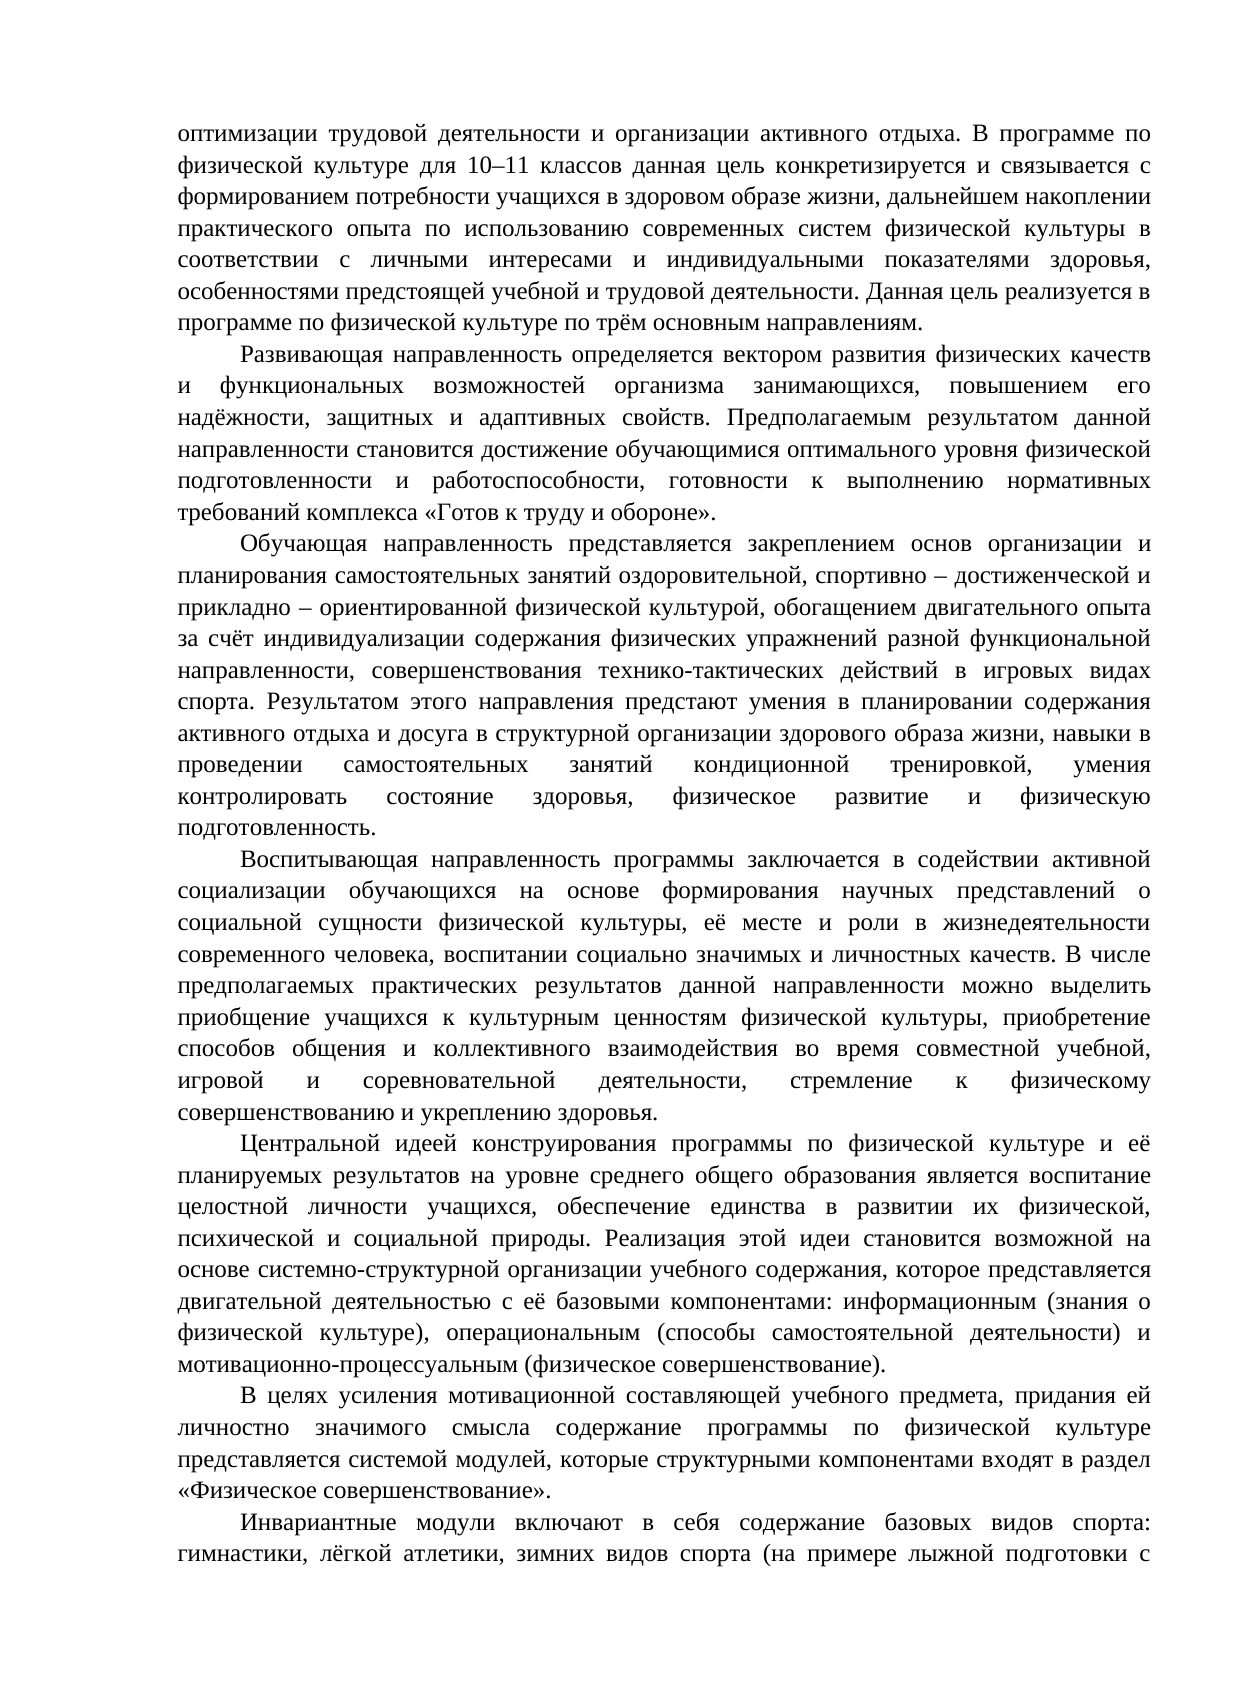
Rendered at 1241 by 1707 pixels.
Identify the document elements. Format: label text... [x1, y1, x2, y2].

text Развивающая направленность определяется вектором развития физических качеств и функциональных возможностей организма занимающихся, повышением его надёжности, защитных и адаптивных свойств. Предполагаемым результатом данной направленности становится достижение обучающимися оптимального уровня физической подготовленности и работоспособности, готовности к выполнению нормативных требований комплекса «Готов к труду и обороне». [177, 339, 1152, 526]
text Обучающая направленность представляется закреплением основ организации и планирования самостоятельных занятий оздоровительной, спортивно – достиженческой и прикладно – ориентированной физической культурой, обогащением двигательного опыта за счёт индивидуализации содержания физических упражнений разной функциональной направленности, совершенствования технико-тактических действий в игровых видах спорта. Результатом этого направления предстают умения в планировании содержания активного отдыха и досуга в структурной организации здорового образа жизни, навыки в проведении самостоятельных занятий кондиционной тренировкой, умения контролировать состояние здоровья, физическое развитие и физическую подготовленность. [177, 528, 1152, 841]
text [177, 1507, 1152, 1567]
text Воспитывающая направленность программы заключается в содействии активной социализации обучающихся на основе формирования научных представлений о социальной сущности физической культуры, её месте и роли в жизнедеятельности современного человека, воспитании социально значимых и личностных качеств. В числе предполагаемых практических результатов данной направленности можно выделить приобщение учащихся к культурным ценностям физической культуры, приобретение способов общения и коллективного взаимодействия во время совместной учебной, игровой и соревновательной деятельности, стремление к физическому совершенствованию и укреплению здоровья. [177, 844, 1152, 1125]
text Центральной идеей конструирования программы по физической культуре и её планируемых результатов на уровне среднего общего образования является воспитание целостной личности учащихся, обеспечение единства в развитии их физической, психической и социальной природы. Реализация этой идеи становится возможной на основе системно-структурной организации учебного содержания, которое представляется двигательной деятельностью с её базовыми компонентами: информационным (знания о физической культуре), операциональным (способы самостоятельной деятельности) и мотивационно-процессуальным (физическое совершенствование). [177, 1128, 1152, 1378]
text В целях усиления мотивационной составляющей учебного предмета, придания ей личностно значимого смысла содержание программы по физической культуре представляется системой модулей, которые структурными компонентами входят в раздел «Физическое совершенствование». [177, 1381, 1152, 1504]
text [177, 118, 1152, 336]
